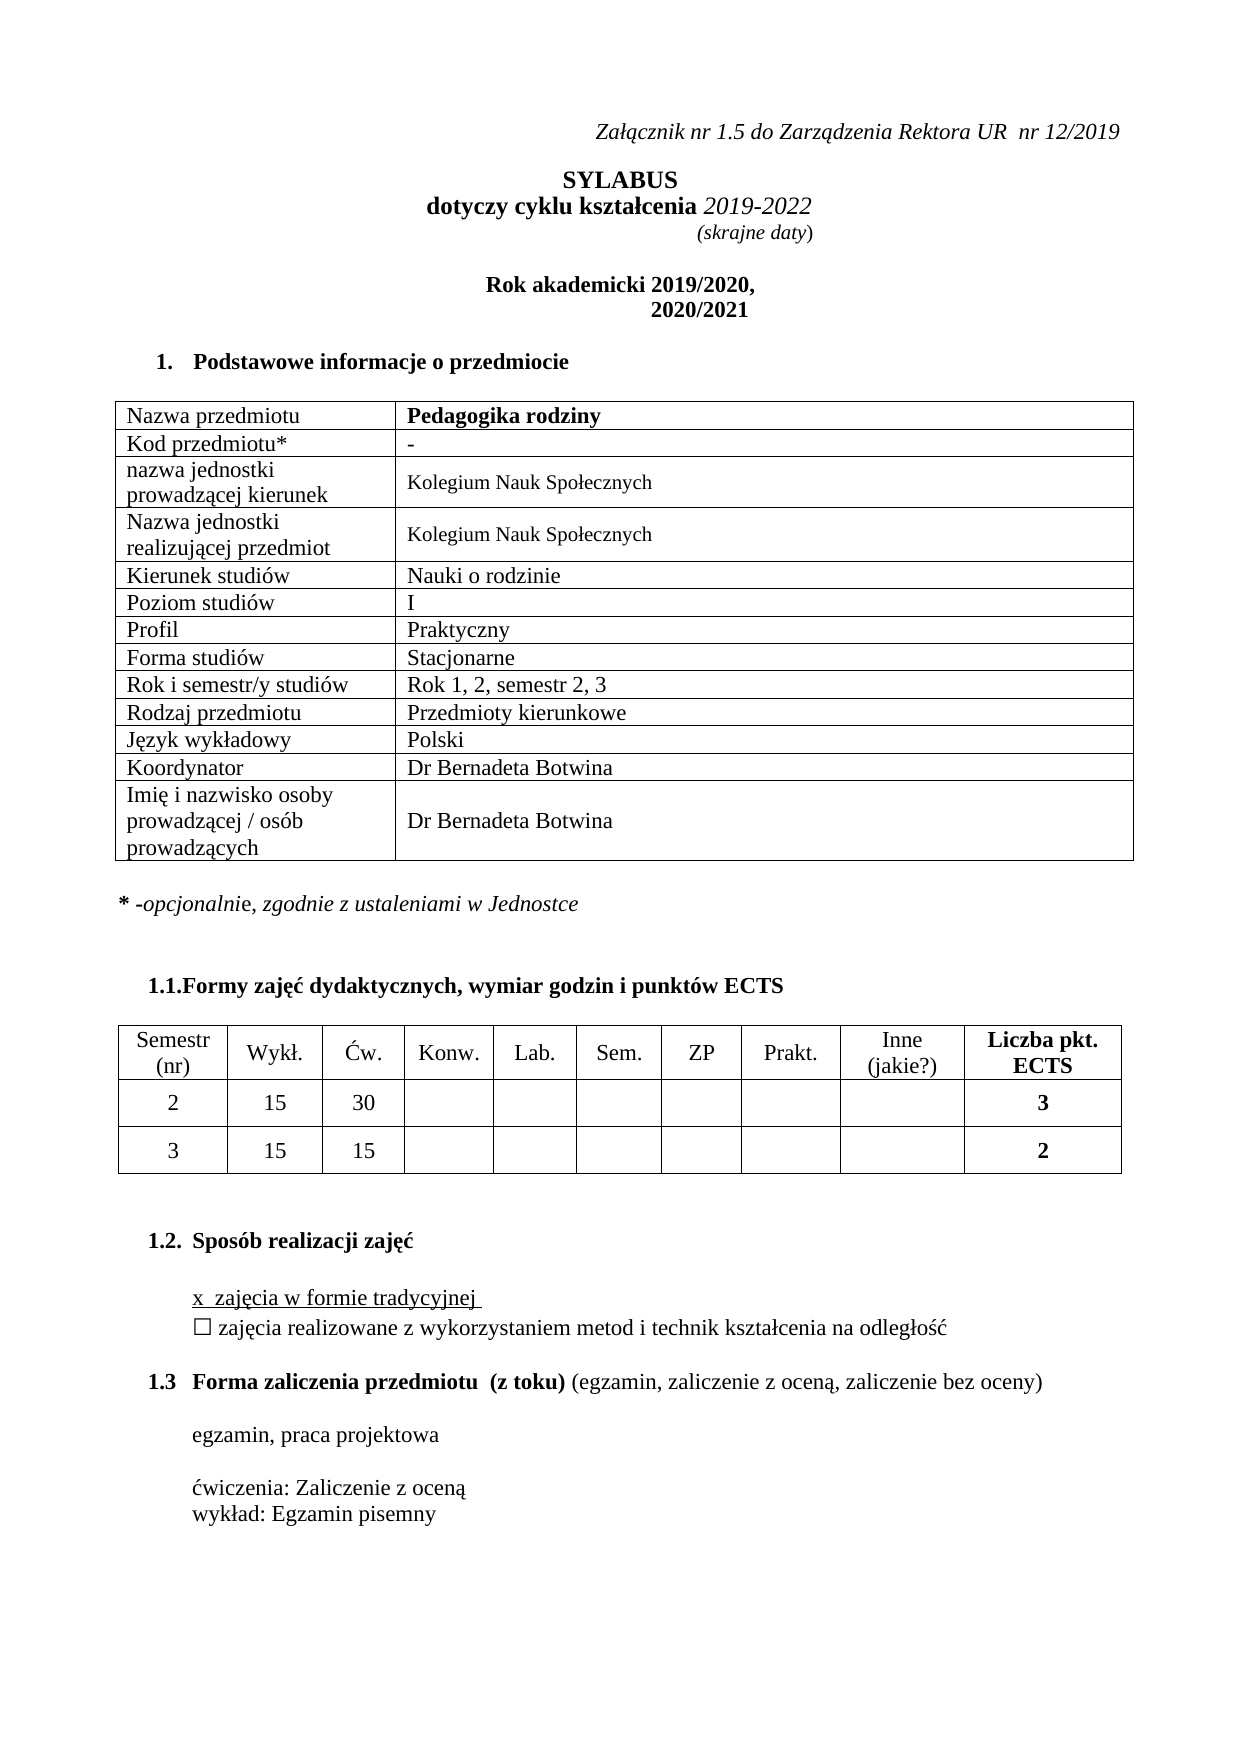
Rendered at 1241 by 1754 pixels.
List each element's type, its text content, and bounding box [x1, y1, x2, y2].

table_cell [662, 1127, 741, 1173]
table_cell Nazwa jednostki realizującej przedmiot [116, 508, 395, 561]
table_cell Poziom studiów [116, 589, 395, 616]
table_cell Rok 1, 2, semestr 2, 3 [396, 671, 1133, 698]
table_cell 15 [228, 1127, 322, 1173]
table_header Prakt. [742, 1026, 840, 1078]
table_header Inne (jakie?) [841, 1026, 964, 1078]
text 1.2. Sposób realizacji zajęć [148, 1227, 1122, 1253]
table_cell Rodzaj przedmiotu [116, 699, 395, 725]
table_header Ćw. [323, 1026, 404, 1078]
table_header Liczba pkt. ECTS [965, 1026, 1121, 1078]
table_cell [405, 1080, 493, 1126]
text wykład: Egzamin pisemny [118, 1500, 1122, 1526]
text * -opcjonalnie, zgodnie z ustaleniami w Jednostce [118, 890, 1122, 917]
table_cell Praktyczny [396, 617, 1133, 643]
table_cell 3 [119, 1127, 227, 1173]
text SYLABUS [118, 165, 1122, 194]
table_cell 2 [119, 1080, 227, 1126]
table_header Nazwa przedmiotu [116, 402, 395, 428]
table_cell Koordynator [116, 754, 395, 780]
text 1.1.Formy zajęć dydaktycznych, wymiar godzin i punktów ECTS [148, 972, 1122, 998]
table_cell [405, 1127, 493, 1173]
table_cell Język wykładowy [116, 726, 395, 752]
table_cell 30 [323, 1080, 404, 1126]
table_cell Przedmioty kierunkowe [396, 699, 1133, 725]
table_cell Nauki o rodzinie [396, 562, 1133, 588]
table_cell [494, 1127, 576, 1173]
text dotyczy cyklu kształcenia 2019-2022 [118, 194, 1122, 219]
table_cell Rok i semestr/y studiów [116, 671, 395, 698]
table_header Pedagogika rodziny [396, 402, 1133, 428]
table_cell - [396, 430, 1133, 456]
text 2020/2021 [192, 297, 1122, 322]
table_cell [577, 1080, 661, 1126]
table_cell [494, 1080, 576, 1126]
table_cell Stacjonarne [396, 644, 1133, 670]
table_cell 15 [323, 1127, 404, 1173]
table_cell Dr Bernadeta Botwina [396, 754, 1133, 780]
table_cell [841, 1080, 964, 1126]
table_cell [742, 1080, 840, 1126]
table_cell Kolegium Nauk Społecznych [396, 457, 1133, 507]
text Załącznik nr 1.5 do Zarządzenia Rektora UR nr 12/2019 [118, 118, 1122, 144]
table_header Konw. [405, 1026, 493, 1078]
text Rok akademicki 2019/2020, [118, 272, 1122, 297]
text 1.3 Forma zaliczenia przedmiotu (z toku) (egzamin, zaliczenie z oceną, zaliczenie bez oceny) [148, 1368, 1122, 1394]
text ☐ zajęcia realizowane z wykorzystaniem metod i technik kształcenia na odległość [192, 1311, 1122, 1342]
table_cell Profil [116, 617, 395, 643]
table_cell [577, 1127, 661, 1173]
text egzamin, praca projektowa [118, 1421, 1122, 1447]
table_cell Kolegium Nauk Społecznych [396, 508, 1133, 561]
table_cell I [396, 589, 1133, 616]
table_header Semestr (nr) [119, 1026, 227, 1078]
table_cell Kod przedmiotu* [116, 430, 395, 456]
table_cell [662, 1080, 741, 1126]
table_header ZP [662, 1026, 741, 1078]
text x zajęcia w formie tradycyjnej [192, 1284, 1122, 1311]
table_cell 3 [965, 1080, 1121, 1126]
table_cell [841, 1127, 964, 1173]
table_cell Polski [396, 726, 1133, 752]
table_cell 2 [965, 1127, 1121, 1173]
table_cell Imię i nazwisko osoby prowadzącej / osób prowadzących [116, 781, 395, 860]
table_cell Kierunek studiów [116, 562, 395, 588]
table_cell [742, 1127, 840, 1173]
table_cell Forma studiów [116, 644, 395, 670]
table_cell 15 [228, 1080, 322, 1126]
table_header Lab. [494, 1026, 576, 1078]
table_header Wykł. [228, 1026, 322, 1078]
table_cell nazwa jednostki prowadzącej kierunek [116, 457, 395, 507]
table_header Sem. [577, 1026, 661, 1078]
text ćwiczenia: Zaliczenie z oceną [118, 1474, 1122, 1500]
table_cell Dr Bernadeta Botwina [396, 781, 1133, 860]
list Podstawowe informacje o przedmiocie [156, 348, 1122, 375]
text (skrajne daty) [118, 219, 1122, 244]
